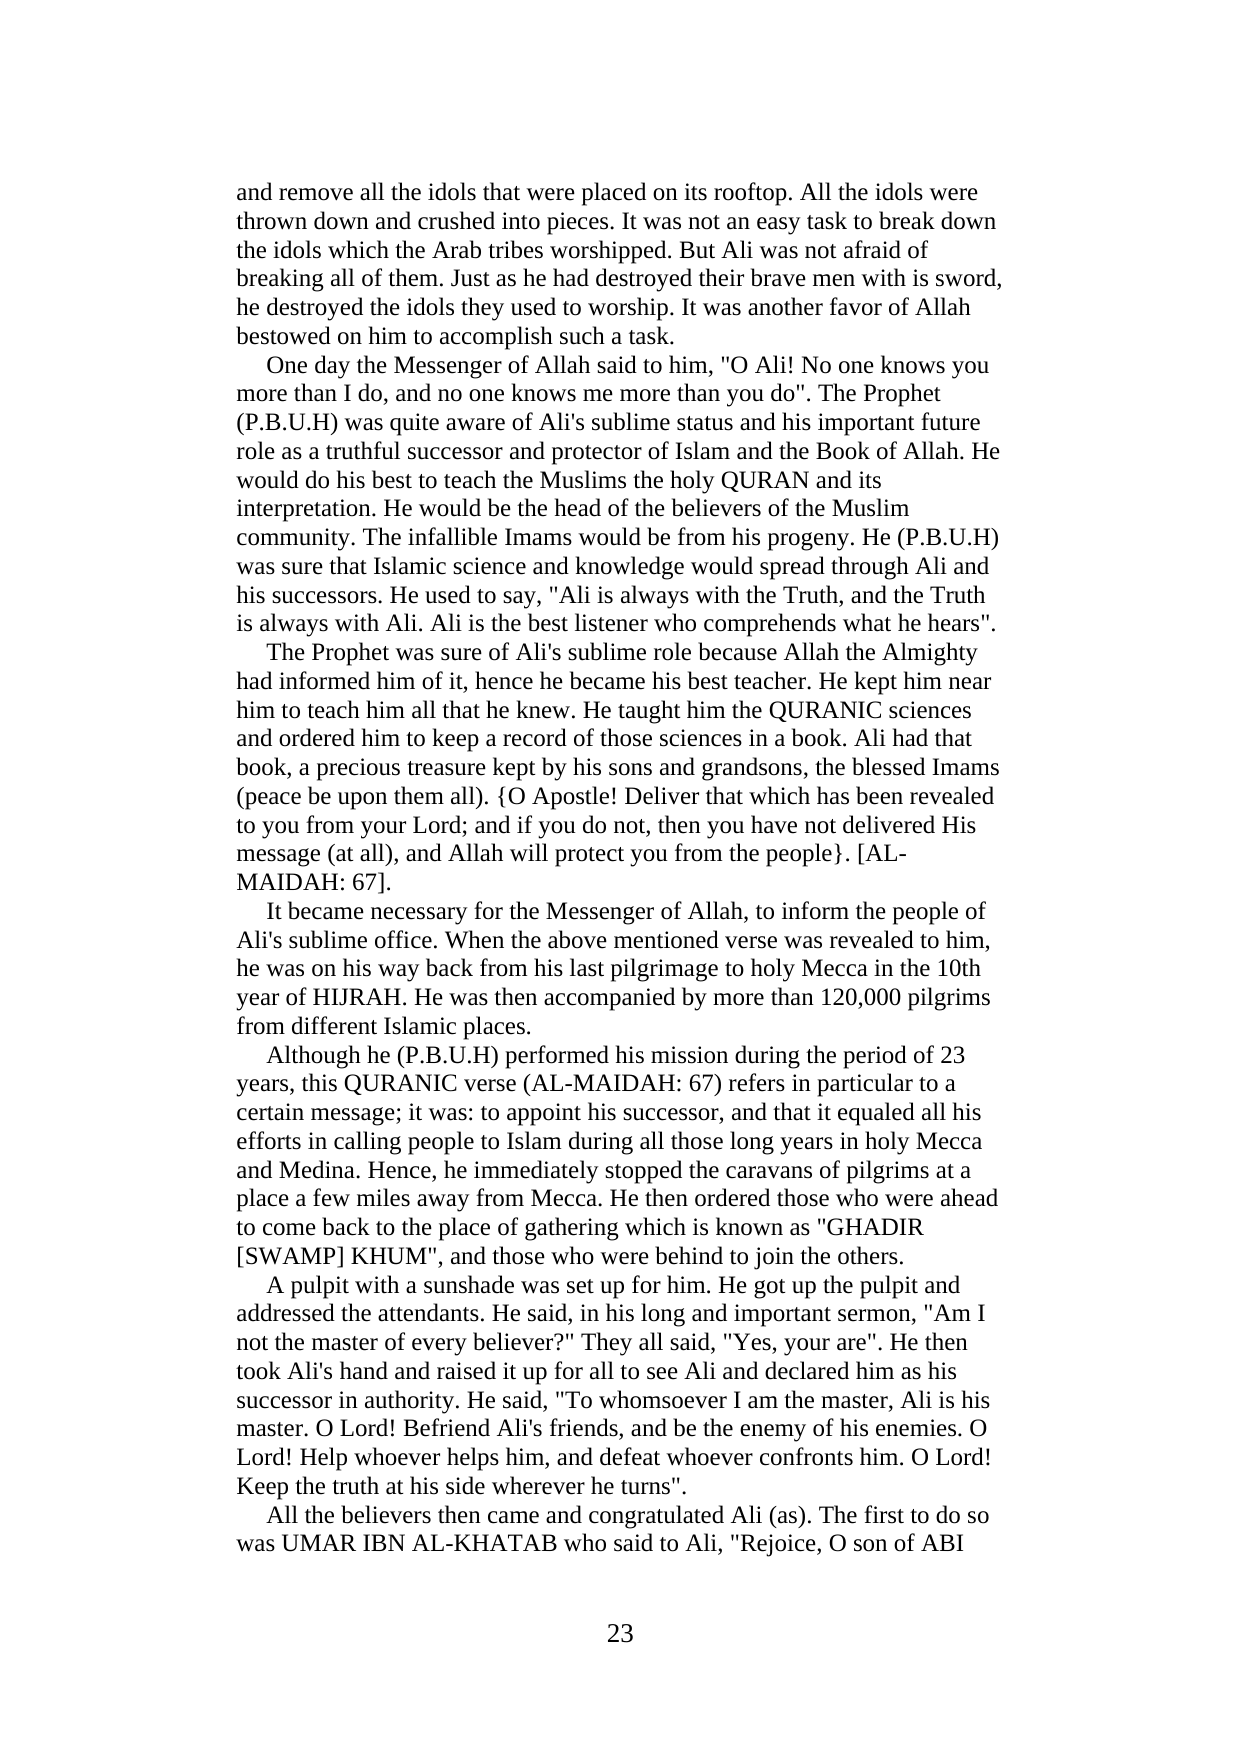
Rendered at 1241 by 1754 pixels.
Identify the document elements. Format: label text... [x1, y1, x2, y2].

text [236, 177, 1004, 350]
text One day the Messenger of Allah said to him, "O Ali! No one knows you more than I do, and no one knows me more than you do". The Prophet (P.B.U.H) was quite aware of Ali's sublime status and his important future role as a truthful successor and protector of Islam and the Book of Allah. He would do his best to teach the Muslims the holy QURAN and its interpretation. He would be the head of the believers of the Muslim community. The infallible Imams would be from his progeny. He (P.B.U.H) was sure that Islamic science and knowledge would spread through Ali and his successors. He used to say, "Ali is always with the Truth, and the Truth is always with Ali. Ali is the best listener who comprehends what he hears". [236, 350, 1004, 637]
text It became necessary for the Messenger of Allah, to inform the people of Ali's sublime office. When the above mentioned verse was revealed to him, he was on his way back from his last pilgrimage to holy Mecca in the 10th year of HIJRAH. He was then accompanied by more than 120,000 pilgrims from different Islamic places. [236, 896, 1004, 1040]
text The Prophet was sure of Ali's sublime role because Allah the Almighty had informed him of it, hence he became his best teacher. He kept him near him to teach him all that he knew. He taught him the QURANIC sciences and ordered him to keep a record of those sciences in a book. Ali had that book, a precious treasure kept by his sons and grandsons, the blessed Imams (peace be upon them all). {O Apostle! Deliver that which has been revealed to you from your Lord; and if you do not, then you have not delivered His message (at all), and Allah will protect you from the people}. [AL-MAIDAH: 67]. [236, 637, 1004, 896]
text Although he (P.B.U.H) performed his mission during the period of 23 years, this QURANIC verse (AL-MAIDAH: 67) refers in particular to a certain message; it was: to appoint his successor, and that it equaled all his efforts in calling people to Islam during all those long years in holy Mecca and Medina. Hence, he immediately stopped the caravans of pilgrims at a place a few miles away from Mecca. He then ordered those who were ahead to come back to the place of gathering which is known as "GHADIR [SWAMP] KHUM", and those who were behind to join the others. [236, 1040, 1004, 1270]
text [236, 1500, 1004, 1557]
text A pulpit with a sunshade was set up for him. He got up the pulpit and addressed the attendants. He said, in his long and important sermon, "Am I not the master of every believer?" They all said, "Yes, your are". He then took Ali's hand and raised it up for all to see Ali and declared him as his successor in authority. He said, "To whomsoever I am the master, Ali is his master. O Lord! Befriend Ali's friends, and be the enemy of his enemies. O Lord! Help whoever helps him, and defeat whoever confronts him. O Lord! Keep the truth at his side wherever he turns". [236, 1270, 1004, 1500]
